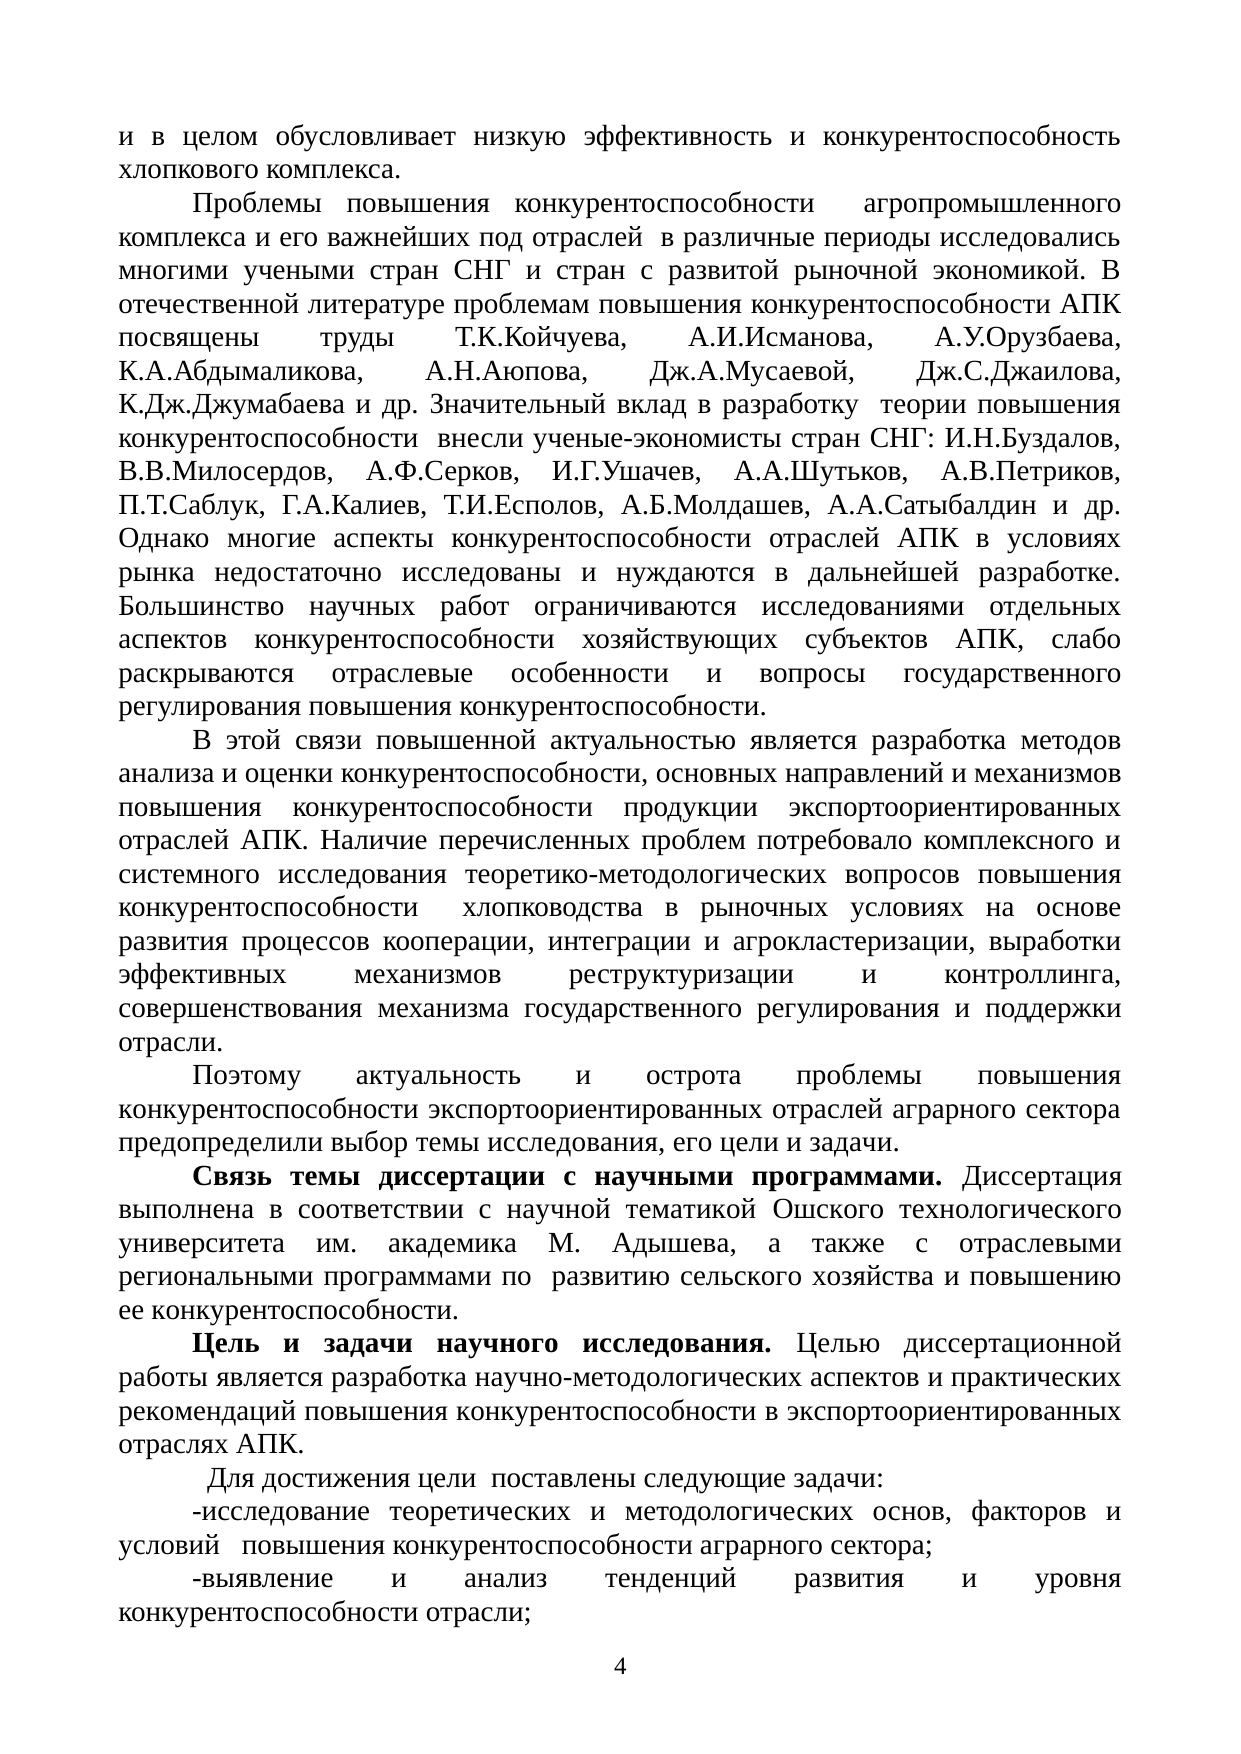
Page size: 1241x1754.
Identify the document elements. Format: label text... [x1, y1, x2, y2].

text Для достижения цели поставлены следующие задачи: [118, 1460, 1121, 1493]
text Поэтому актуальность и острота проблемы повышения конкурентоспособности экспортоориентированных отраслей аграрного сектора предопределили выбор темы исследования, его цели и задачи. [118, 1057, 1121, 1158]
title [118, 118, 1122, 185]
title В этой связи повышенной актуальностью является разработка методов анализа и оценки конкурентоспособности, основных направлений и механизмов повышения конкурентоспособности продукции экспортоориентированных отраслей АПК. Наличие перечисленных проблем потребовало комплексного и системного исследования теоретико-методологических вопросов повышения конкурентоспособности хлопководства в рыночных условиях на основе развития процессов кооперации, интеграции и агрокластеризации, выработки эффективных механизмов реструктуризации и контроллинга, совершенствования механизма государственного регулирования и поддержки отрасли. [118, 722, 1122, 1057]
title -исследование теоретических и методологических основ, факторов и условий повышения конкурентоспособности аграрного сектора; [118, 1493, 1122, 1560]
text Цель и задачи научного исследования. Целью диссертационной работы является разработка научно-методологических аспектов и практических рекомендаций повышения конкурентоспособности в экспортоориентированных отраслях АПК. [118, 1326, 1122, 1460]
title -выявление и анализ тенденций развития и уровня конкурентоспособности отрасли; [118, 1560, 1122, 1627]
text Связь темы диссертации с научными программами. Диссертация выполнена в соответствии с научной тематикой Ошского технологического университета им. академика М. Адышева, а также с отраслевыми региональными программами по развитию сельского хозяйства и повышению ее конкурентоспособности. [118, 1158, 1122, 1326]
title Проблемы повышения конкурентоспособности агропромышленного комплекса и его важнейших под отраслей в различные периоды исследовались многими учеными стран СНГ и стран с развитой рыночной экономикой. В отечественной литературе проблемам повышения конкурентоспособности АПК посвящены труды Т.К.Койчуева, А.И.Исманова, А.У.Орузбаева, К.А.Абдымаликова, А.Н.Аюпова, Дж.А.Мусаевой, Дж.С.Джаилова, К.Дж.Джумабаева и др. Значительный вклад в разработку теории повышения конкурентоспособности внесли ученые-экономисты стран СНГ: И.Н.Буздалов, В.В.Милосердов, А.Ф.Серков, И.Г.Ушачев, А.А.Шутьков, А.В.Петриков, П.Т.Саблук, Г.А.Калиев, Т.И.Есполов, А.Б.Молдашев, А.А.Сатыбалдин и др. Однако многие аспекты конкурентоспособности отраслей АПК в условиях рынка недостаточно исследованы и нуждаются в дальнейшей разработке. Большинство научных работ ограничиваются исследованиями отдельных аспектов конкурентоспособности хозяйствующих субъектов АПК, слабо раскрываются отраслевые особенности и вопросы государственного регулирования повышения конкурентоспособности. [118, 185, 1122, 722]
